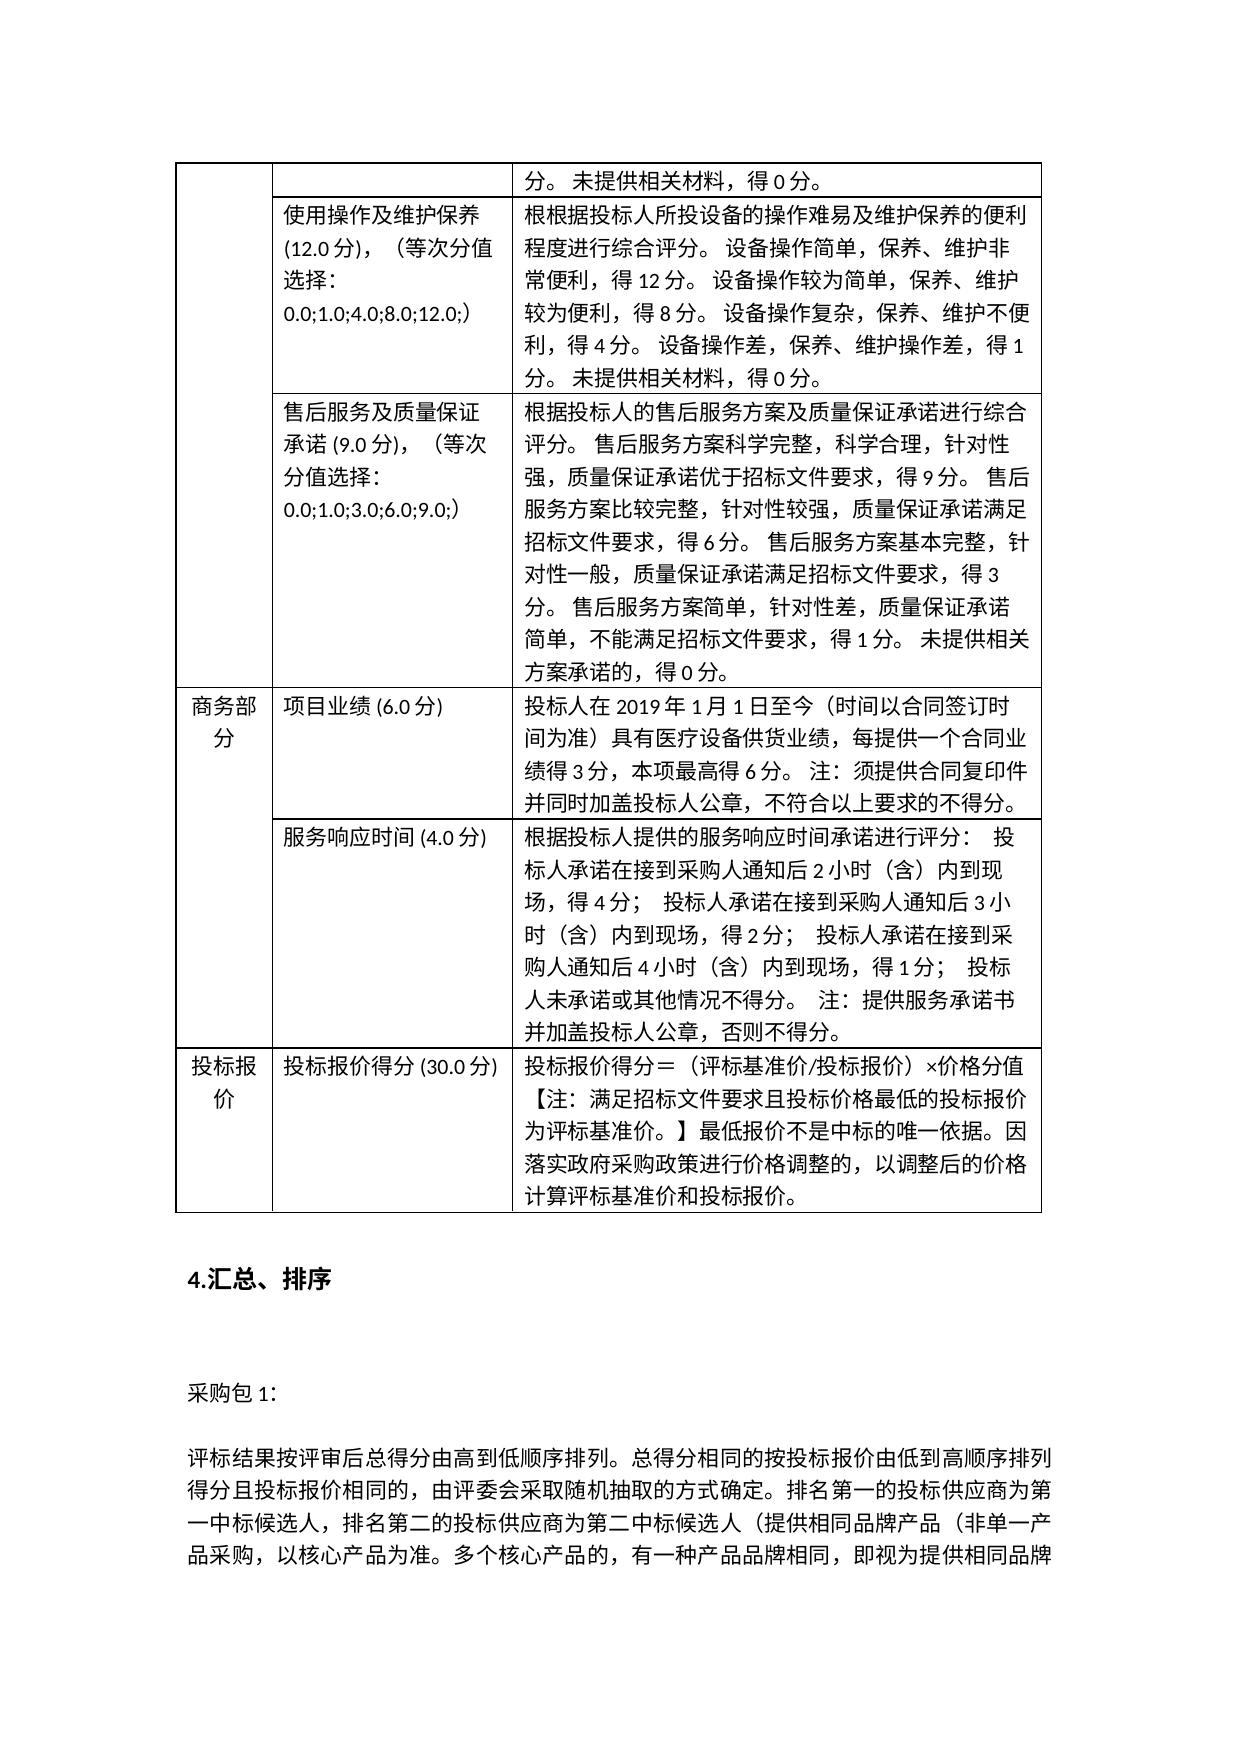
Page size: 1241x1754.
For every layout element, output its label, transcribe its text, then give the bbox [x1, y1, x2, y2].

table_cell 投标报价得分＝（评标基准价/投标报价）×价格分值【注：满足招标文件要求且投标价格最低的投标报价为评标基准价。】最低报价不是中标的唯一依据。因落实政府采购政策进行价格调整的，以调整后的价格计算评标基准价和投标报价。 [513, 1049, 1041, 1211]
text 采购包1： [187, 1375, 1053, 1408]
table_cell 售后服务及质量保证承诺 (9.0分)，（等次分值选择：0.0;1.0;3.0;6.0;9.0;） [273, 394, 512, 687]
table_cell 服务响应时间 (4.0分) [273, 820, 512, 1047]
table_cell 使用操作及维护保养 (12.0分)，（等次分值选择：0.0;1.0;4.0;8.0;12.0;） [273, 198, 512, 393]
text 4.汇总、排序 [187, 1245, 1053, 1310]
table_cell 根据投标人的售后服务方案及质量保证承诺进行综合评分。 售后服务方案科学完整，科学合理，针对性强，质量保证承诺优于招标文件要求，得9分。 售后服务方案比较完整，针对性较强，质量保证承诺满足招标文件要求，得6分。 售后服务方案基本完整，针对性一般，质量保证承诺满足招标文件要求，得3分。 售后服务方案简单，针对性差，质量保证承诺简单，不能满足招标文件要求，得1分。 未提供相关方案承诺的，得0分。 [513, 394, 1041, 687]
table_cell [513, 164, 1041, 196]
table_cell 投标报价 [177, 1049, 272, 1211]
table_cell 投标报价得分 (30.0分) [273, 1049, 512, 1211]
table_cell 项目业绩 (6.0分) [273, 688, 512, 818]
table_cell 商务部分 [177, 688, 272, 1047]
table_cell 投标人在2019年1月1日至今（时间以合同签订时间为准）具有医疗设备供货业绩，每提供一个合同业绩得3分，本项最高得6分。 注：须提供合同复印件并同时加盖投标人公章，不符合以上要求的不得分。 [513, 688, 1041, 818]
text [187, 1440, 1053, 1570]
table_cell 根据投标人提供的服务响应时间承诺进行评分： 投标人承诺在接到采购人通知后2小时（含）内到现场，得4分； 投标人承诺在接到采购人通知后3小时（含）内到现场，得2分； 投标人承诺在接到采购人通知后4小时（含）内到现场，得1分； 投标人未承诺或其他情况不得分。 注：提供服务承诺书并加盖投标人公章，否则不得分。 [513, 820, 1041, 1047]
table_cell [273, 164, 512, 196]
table_cell 根根据投标人所投设备的操作难易及维护保养的便利程度进行综合评分。 设备操作简单，保养、维护非常便利，得12分。 设备操作较为简单，保养、维护较为便利，得8分。 设备操作复杂，保养、维护不便利，得4分。 设备操作差，保养、维护操作差，得1分。 未提供相关材料，得0分。 [513, 198, 1041, 393]
